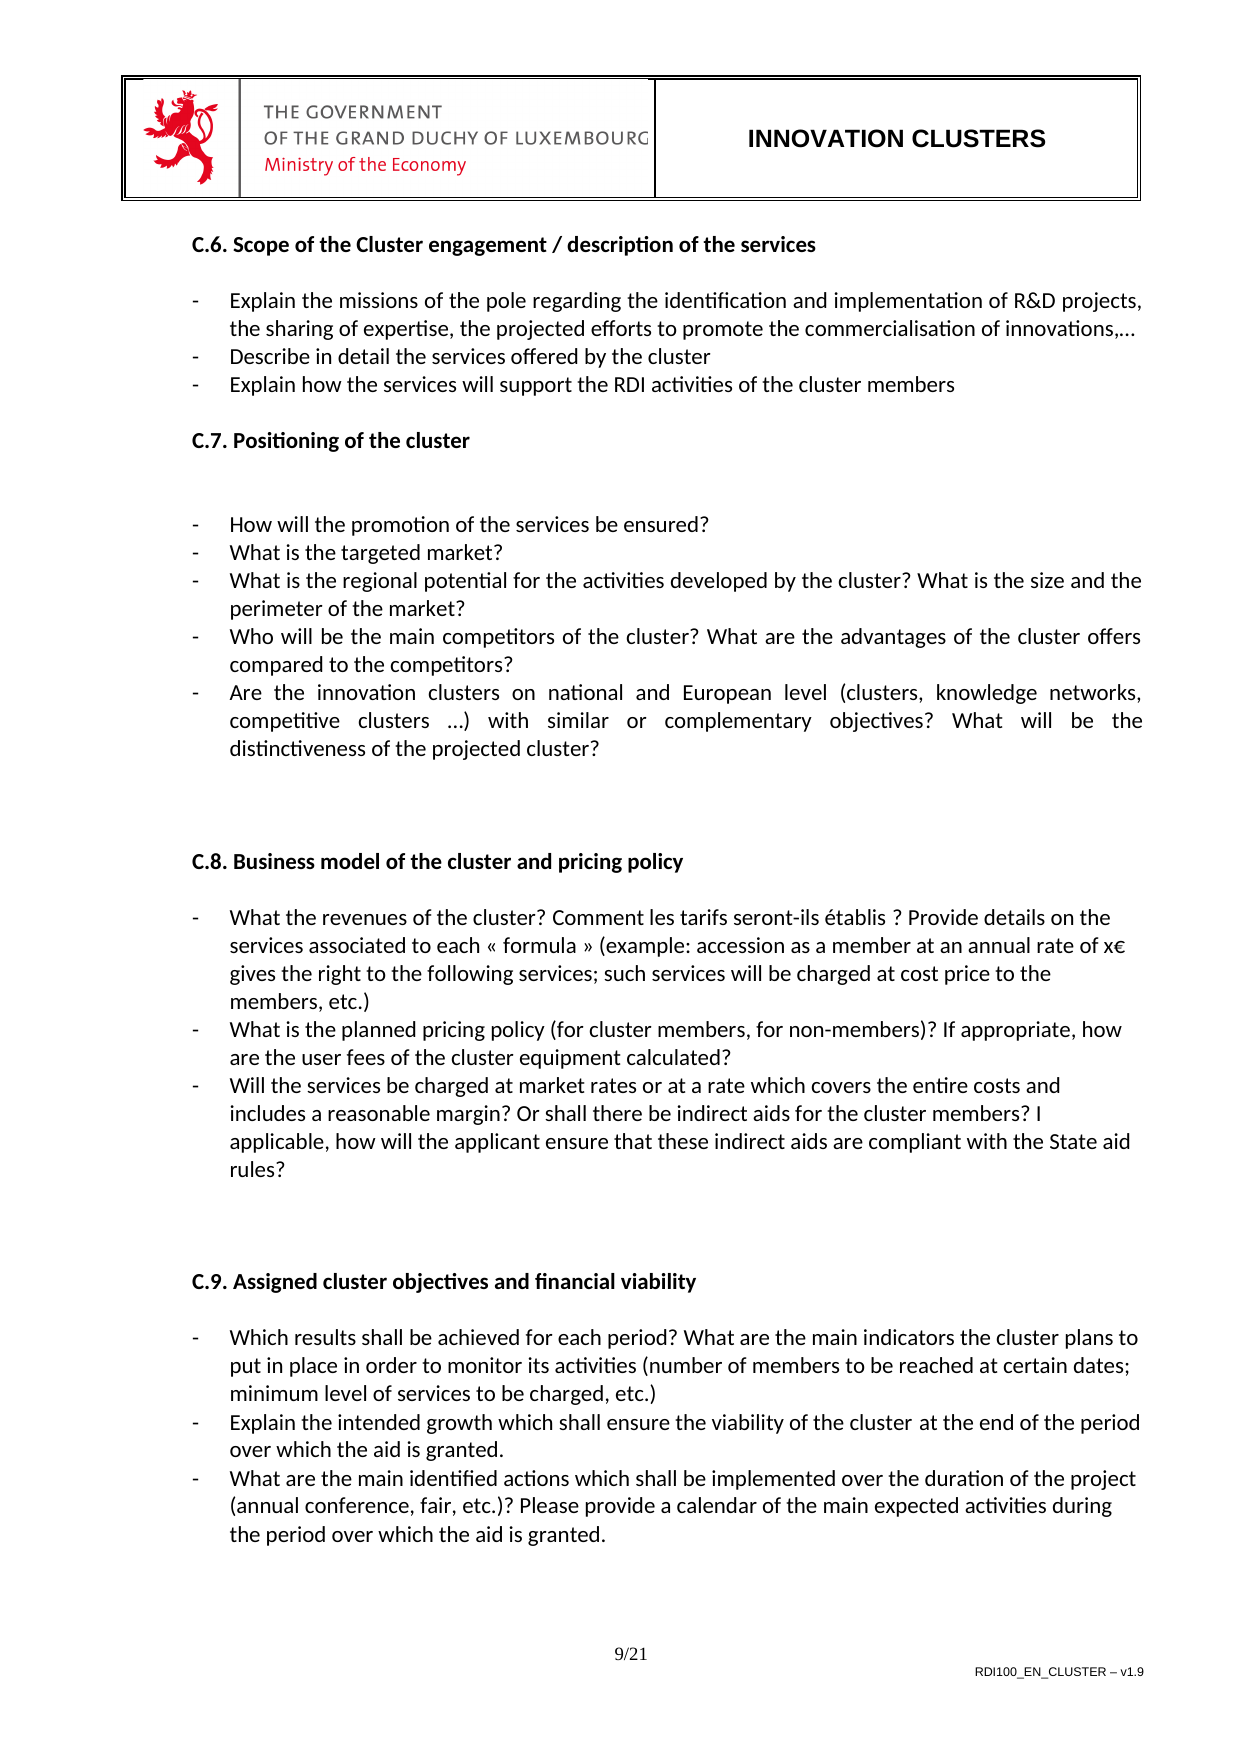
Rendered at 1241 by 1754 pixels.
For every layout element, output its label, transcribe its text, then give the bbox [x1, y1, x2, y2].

list Explain the missions of the pole regarding the identification and implementation of R&D projects, the sharing of expertise, the projected efforts to promote the commercialisation of innovations,… [192, 286, 1144, 342]
list Are the innovation clusters on national and European level (clusters, knowledge networks, competitive clusters …) with similar or complementary objectives? What will be the distinctiveness of the projected cluster? [192, 678, 1144, 762]
text C.6. Scope of the Cluster engagement / description of the services [118, 230, 1144, 258]
list Describe in detail the services offered by the cluster [192, 342, 1144, 370]
list What are the main identified actions which shall be implemented over the duration of the project (annual conference, fair, etc.)? Please provide a calendar of the main expected activities during the period over which the aid is granted. [192, 1464, 1144, 1548]
list Who will be the main competitors of the cluster? What are the advantages of the cluster offers compared to the competitors? [192, 622, 1144, 678]
list Will the services be charged at market rates or at a rate which covers the entire costs and includes a reasonable margin? Or shall there be indirect aids for the cluster members? I applicable, how will the applicant ensure that these indirect aids are compliant with the State aid rules? [192, 1071, 1144, 1183]
list What the revenues of the cluster? Comment les tarifs seront-ils établis ? Provide details on the services associated to each « formula » (example: accession as a member at an annual rate of x€ gives the right to the following services; such services will be charged at cost price to the members, etc.) [192, 903, 1144, 1015]
list What is the regional potential for the activities developed by the cluster? What is the size and the perimeter of the market? [192, 566, 1144, 622]
list Explain the intended growth which shall ensure the viability of the cluster at the end of the period over which the aid is granted. [192, 1408, 1144, 1464]
list What is the targeted market? [192, 538, 1144, 566]
list How will the promotion of the services be ensured? [192, 510, 1144, 538]
text C.9. Assigned cluster objectives and financial viability [118, 1267, 1144, 1296]
list Which results shall be achieved for each period? What are the main indicators the cluster plans to put in place in order to monitor its activities (number of members to be reached at certain dates; minimum level of services to be charged, etc.) [192, 1323, 1144, 1408]
list Explain how the services will support the RDI activities of the cluster members [192, 370, 1144, 398]
picture [143, 79, 648, 197]
text C.8. Business model of the cluster and pricing policy [118, 847, 1144, 875]
text C.7. Positioning of the cluster [118, 426, 1144, 454]
list What is the planned pricing policy (for cluster members, for non-members)? If appropriate, how are the user fees of the cluster equipment calculated? [192, 1015, 1144, 1071]
